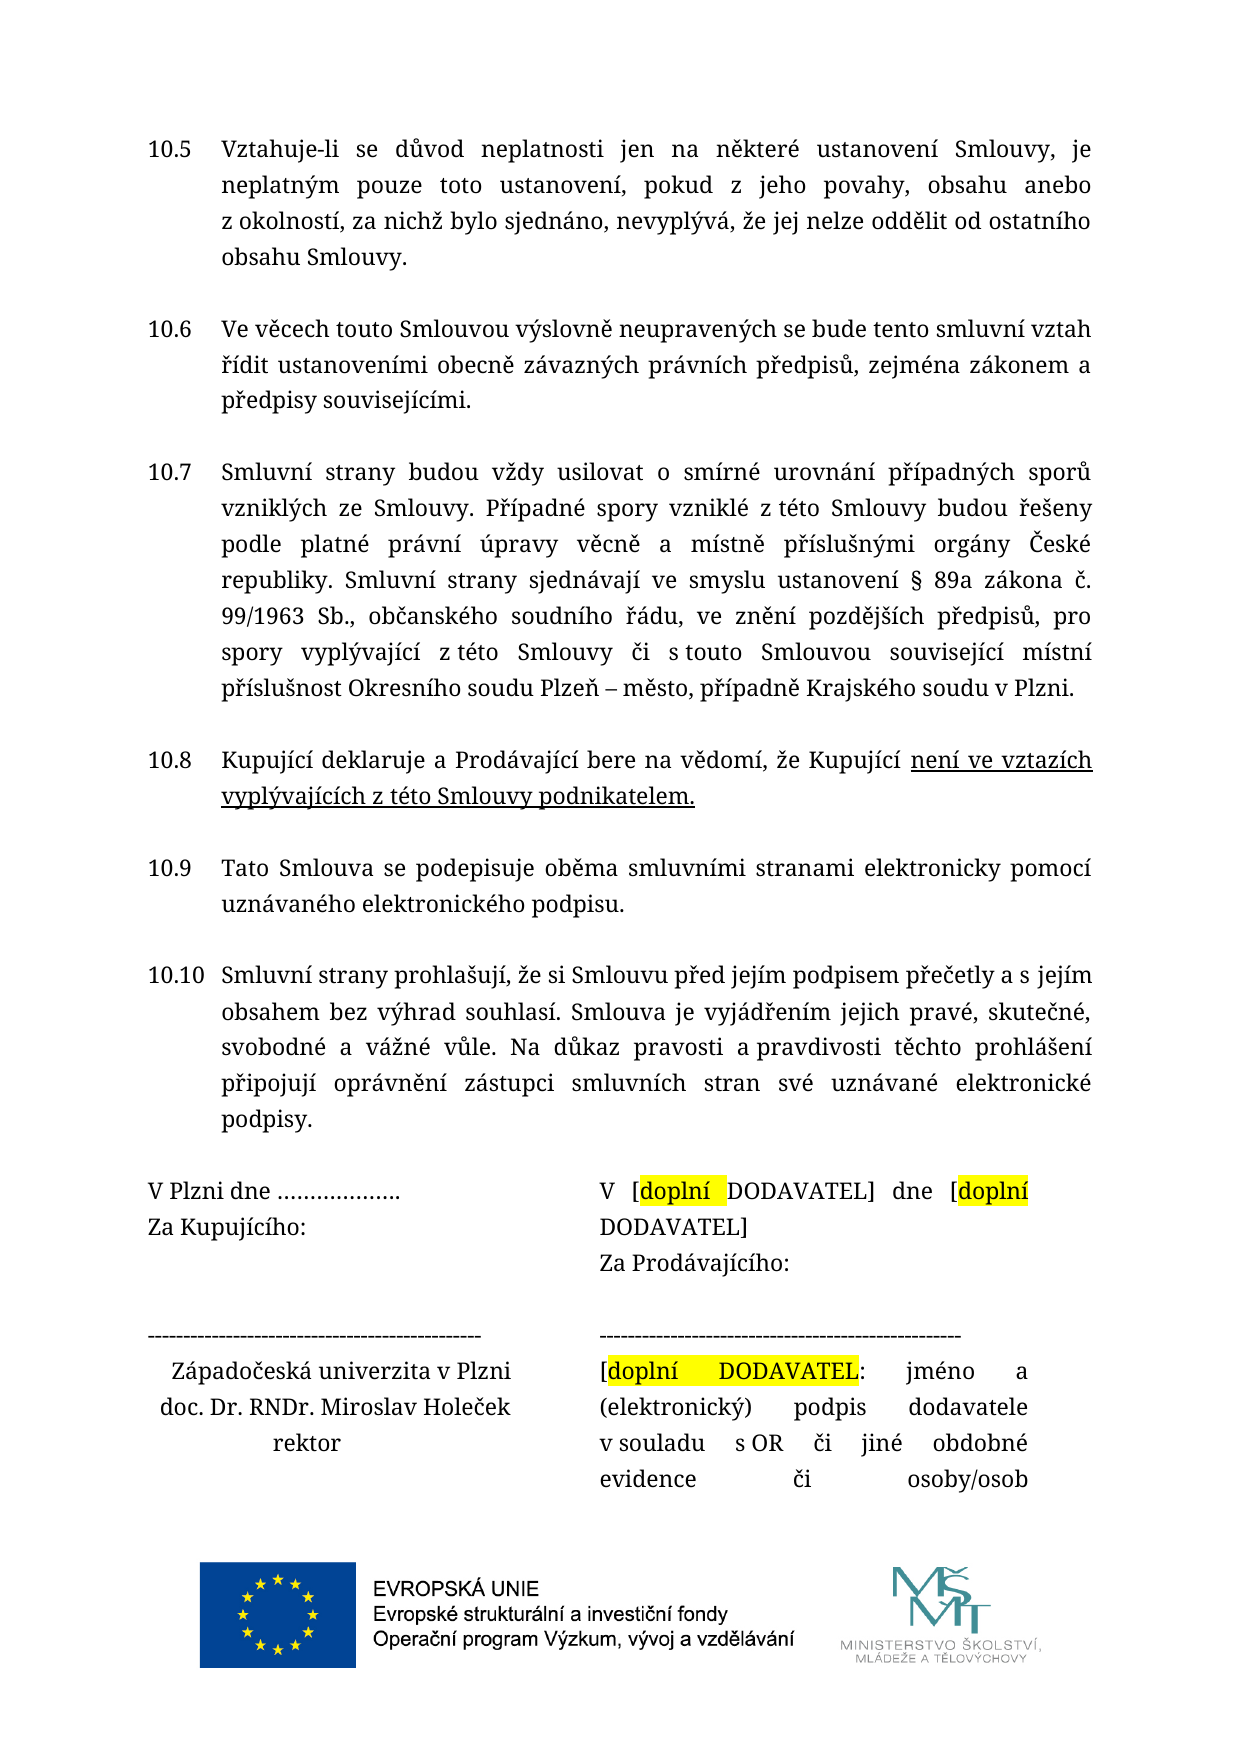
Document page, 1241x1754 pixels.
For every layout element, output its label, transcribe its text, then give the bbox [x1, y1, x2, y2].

picture [147, 1509, 1093, 1720]
text 10.5 Vztahuje-li se důvod neplatnosti jen na některé ustanovení Smlouvy, je neplatným pouze toto ustanovení, pokud z jeho povahy, obsahu anebo z okolností, za nichž bylo sjednáno, nevyplývá, že jej nelze oddělit od ostatního obsahu Smlouvy. [148, 133, 1093, 272]
text 10.9 Tato Smlouva se podepisuje oběma smluvními stranami elektronicky pomocí uznávaného elektronického podpisu. [148, 852, 1093, 919]
text 10.10 Smluvní strany prohlašují, že si Smlouvu před jejím podpisem přečetly a s jejím obsahem bez výhrad souhlasí. Smlouva je vyjádřením jejich pravé, skutečné, svobodné a vážné vůle. Na důkaz pravosti a pravdivosti těchto prohlášení připojují oprávnění zástupci smluvních stran své uznávané elektronické podpisy. [148, 959, 1093, 1134]
text 10.6 Ve věcech touto Smlouvou výslovně neupravených se bude tento smluvní vztah řídit ustanoveními obecně závazných právních předpisů, zejména zákonem a předpisy souvisejícími. [148, 313, 1093, 416]
text 10.7 Smluvní strany budou vždy usilovat o smírné urovnání případných sporů vzniklých ze Smlouvy. Případné spory vzniklé z této Smlouvy budou řešeny podle platné právní úpravy věcně a místně příslušnými orgány České republiky. Smluvní strany sjednávají ve smyslu ustanovení § 89a zákona č. 99/1963 Sb., občanského soudního řádu, ve znění pozdějších předpisů, pro spory vyplývající z této Smlouvy či s touto Smlouvou související místní příslušnost Okresního soudu Plzeň – město, případně Krajského soudu v Plzni. [148, 456, 1093, 703]
text 10.8 Kupující deklaruje a Prodávající bere na vědomí, že Kupující není ve vztazích vyplývajících z této Smlouvy podnikatelem. [148, 744, 1093, 811]
